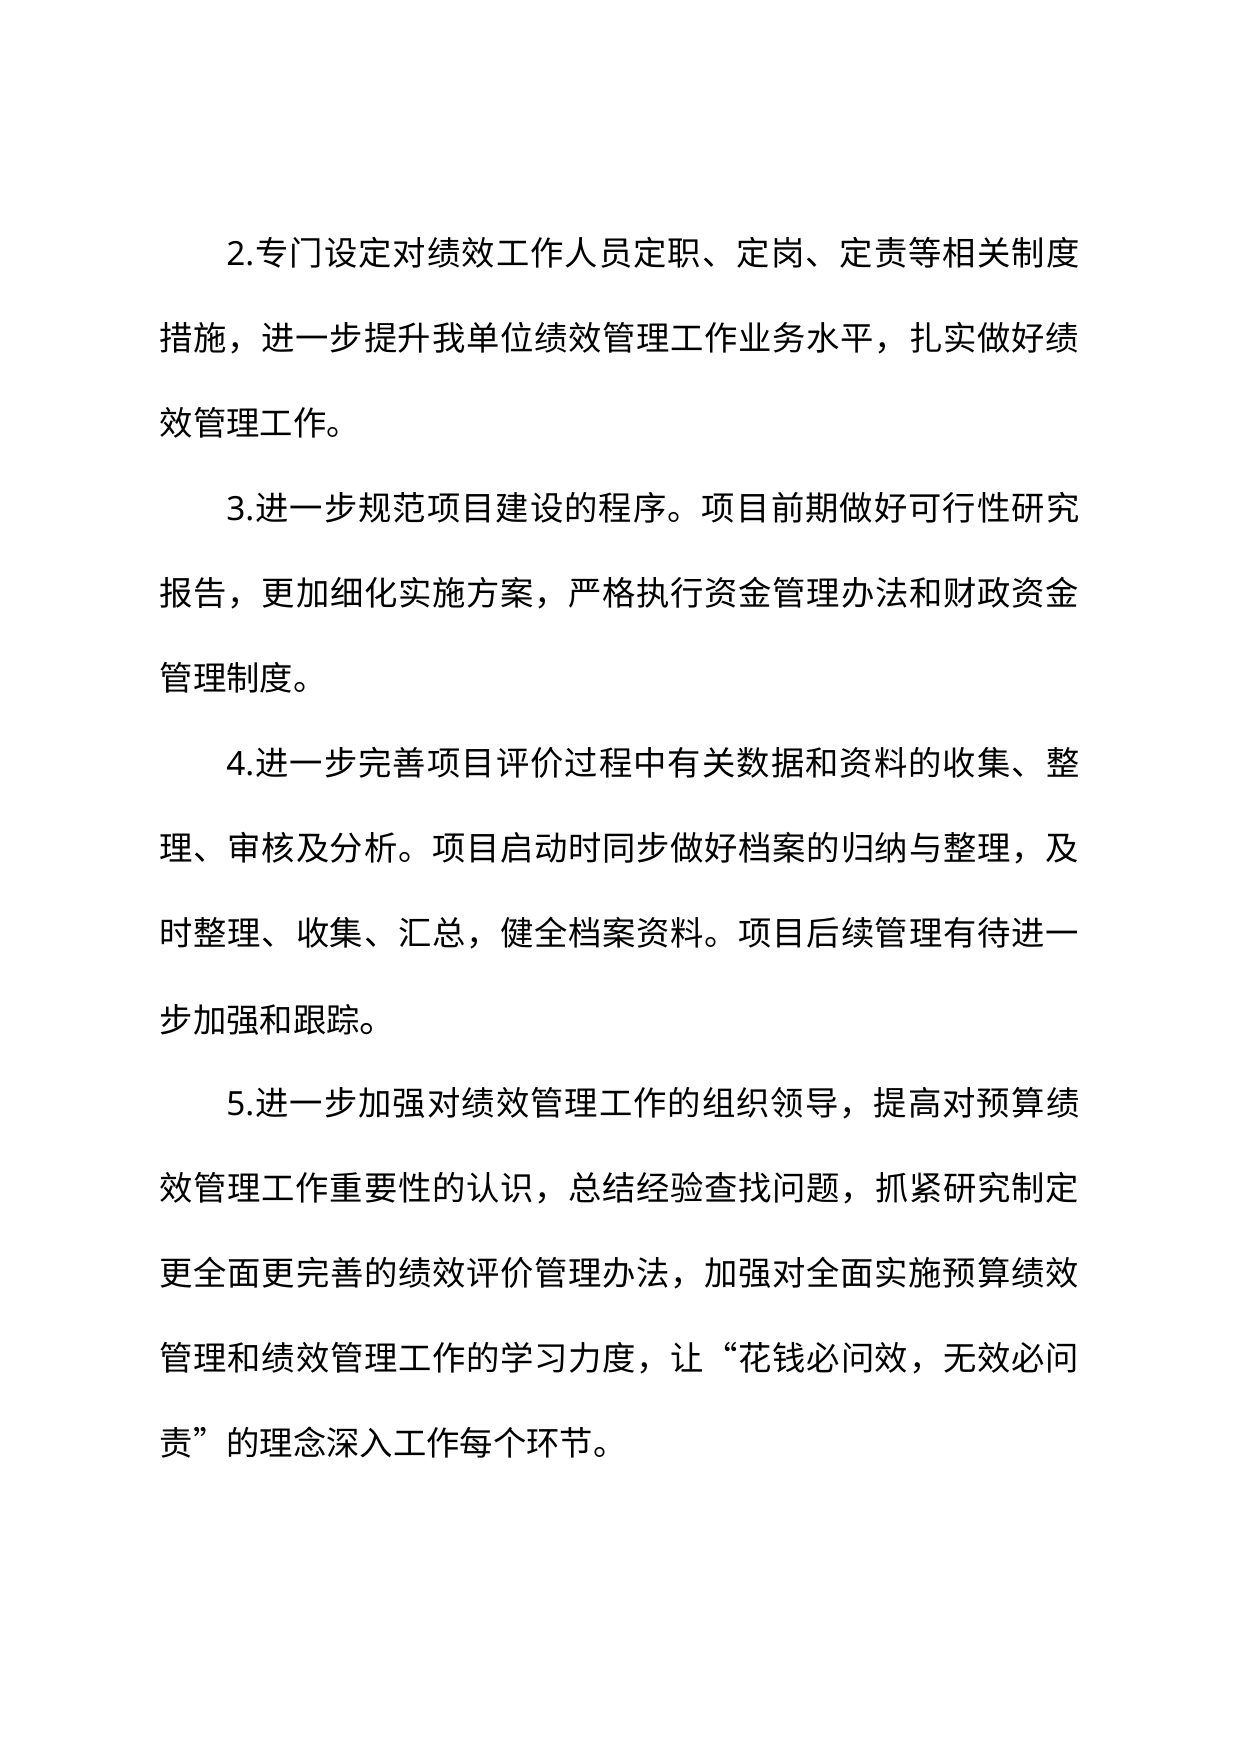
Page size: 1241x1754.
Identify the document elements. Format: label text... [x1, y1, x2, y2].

text 2.专门设定对绩效工作人员定职、定岗、定责等相关制度措施，进一步提升我单位绩效管理工作业务水平，扎实做好绩效管理工作。 [159, 209, 1081, 464]
text 4.进一步完善项目评价过程中有关数据和资料的收集、整理、审核及分析。项目启动时同步做好档案的归纳与整理，及时整理、收集、汇总，健全档案资料。项目后续管理有待进一步加强和跟踪。 [159, 719, 1081, 1059]
text 3.进一步规范项目建设的程序。项目前期做好可行性研究报告，更加细化实施方案，严格执行资金管理办法和财政资金管理制度。 [159, 464, 1081, 719]
text 5.进一步加强对绩效管理工作的组织领导，提高对预算绩效管理工作重要性的认识，总结经验查找问题，抓紧研究制定更全面更完善的绩效评价管理办法，加强对全面实施预算绩效管理和绩效管理工作的学习力度，让“花钱必问效，无效必问责”的理念深入工作每个环节。 [159, 1059, 1081, 1484]
